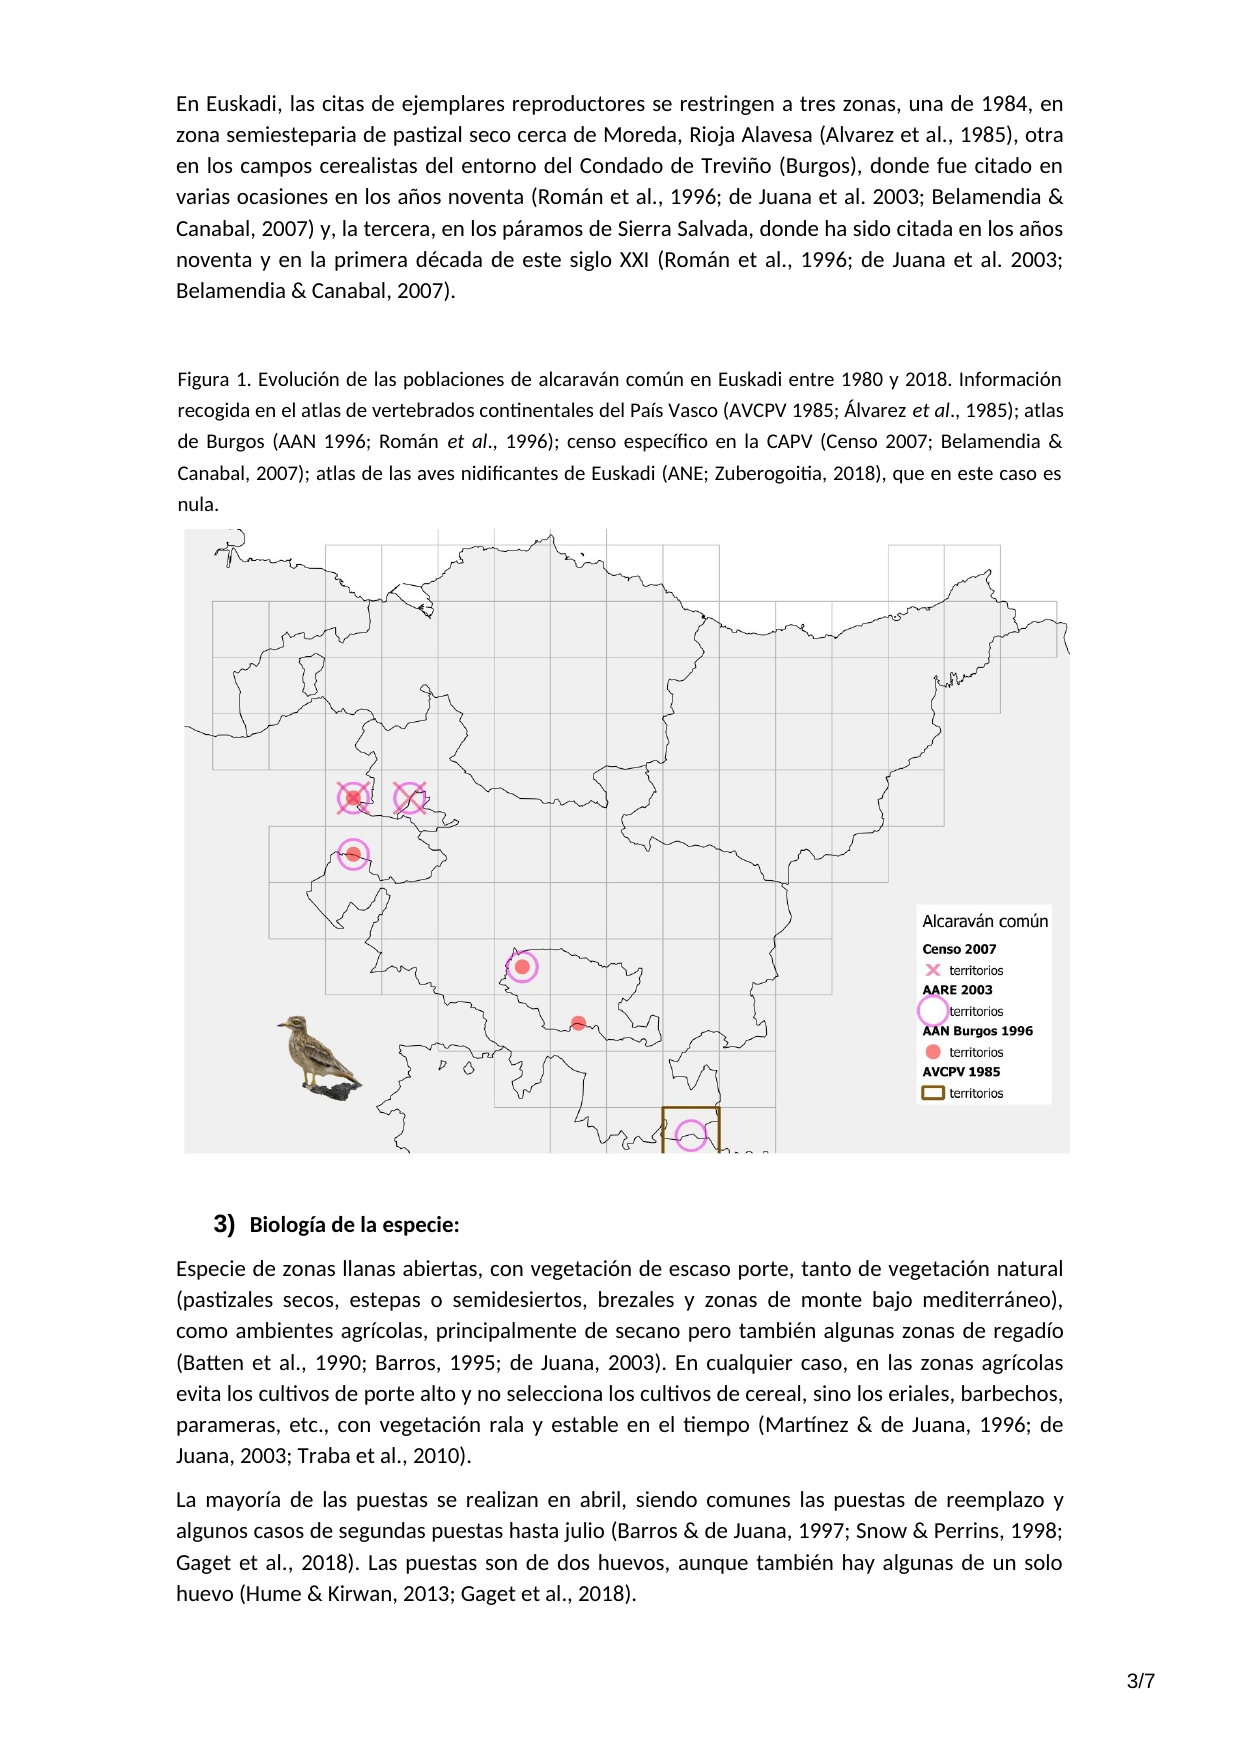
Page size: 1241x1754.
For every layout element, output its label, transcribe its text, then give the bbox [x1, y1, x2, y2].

list Biología de la especie: [213, 1207, 1155, 1238]
text En Euskadi, las citas de ejemplares reproductores se restringen a tres zonas, una de 1984, en zona semiesteparia de pastizal seco cerca de Moreda, Rioja Alavesa (Alvarez et al., 1985), otra en los campos cerealistas del entorno del Condado de Treviño (Burgos), donde fue citado en varias ocasiones en los años noventa (Román et al., 1996; de Juana et al. 2003; Belamendia & Canabal, 2007) y, la tercera, en los páramos de Sierra Salvada, donde ha sido citada en los años noventa y en la primera década de este siglo XXI (Román et al., 1996; de Juana et al. 2003; Belamendia & Canabal, 2007). [176, 85, 1065, 304]
text Especie de zonas llanas abiertas, con vegetación de escaso porte, tanto de vegetación natural (pastizales secos, estepas o semidesiertos, brezales y zonas de monte bajo mediterráneo), como ambientes agrícolas, principalmente de secano pero también algunas zonas de regadío (Batten et al., 1990; Barros, 1995; de Juana, 2003). En cualquier caso, en las zonas agrícolas evita los cultivos de porte alto y no selecciona los cultivos de cereal, sino los eriales, barbechos, parameras, etc., con vegetación rala y estable en el tiempo (Martínez & de Juana, 1996; de Juana, 2003; Traba et al., 2010). [176, 1251, 1065, 1470]
text La mayoría de las puestas se realizan en abril, siendo comunes las puestas de reemplazo y algunos casos de segundas puestas hasta julio (Barros & de Juana, 1997; Snow & Perrins, 1998; Gaget et al., 2018). Las puestas son de dos huevos, aunque también hay algunas de un solo huevo (Hume & Kirwan, 2013; Gaget et al., 2018). [176, 1482, 1065, 1607]
text Figura 1. Evolución de las poblaciones de alcaraván común en Euskadi entre 1980 y 2018. Información recogida en el atlas de vertebrados continentales del País Vasco (AVCPV 1985; Álvarez et al., 1985); atlas de Burgos (AAN 1996; Román et al., 1996); censo específico en la CAPV (Censo 2007; Belamendia & Canabal, 2007); atlas de las aves nidificantes de Euskadi (ANE; Zuberogoitia, 2018), que en este caso es nula. [177, 360, 1064, 517]
picture [184, 529, 1071, 1156]
